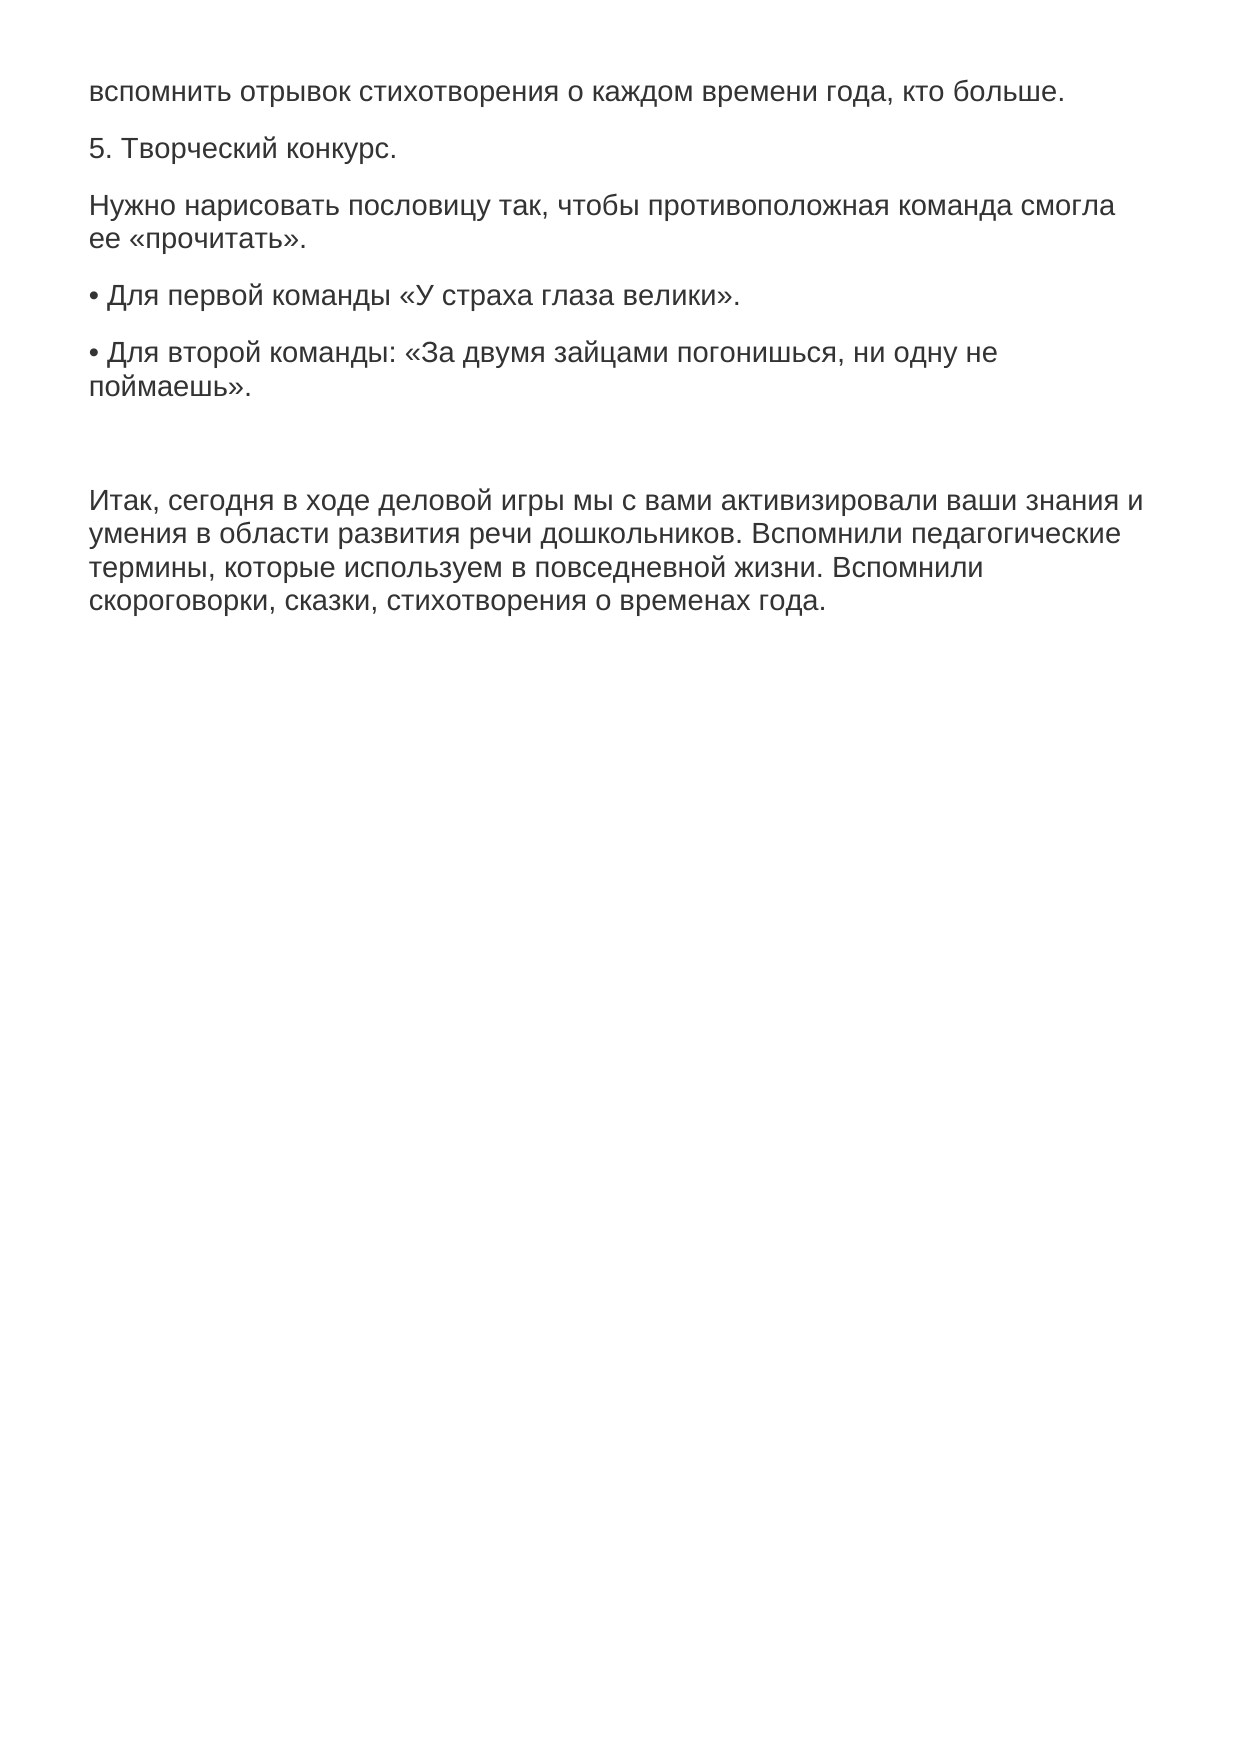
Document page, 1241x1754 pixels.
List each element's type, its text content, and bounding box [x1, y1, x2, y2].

text вспомнить отрывок стихотворения о каждом времени года, кто больше. [88, 74, 1152, 107]
text Итак, сегодня в ходе деловой игры мы с вами активизировали ваши знания и умения в области развития речи дошкольников. Вспомнили педагогические термины, которые используем в повседневной жизни. Вспомнили скороговорки, сказки, стихотворения о временах года. [88, 483, 1152, 617]
text 5. Творческий конкурс. [88, 131, 1152, 164]
text • Для первой команды «У страха глаза велики». [88, 278, 1152, 312]
text • Для второй команды: «За двумя зайцами погонишься, ни одну не поймаешь». [88, 335, 1152, 402]
text Нужно нарисовать пословицу так, чтобы противоположная команда смогла ее «прочитать». [88, 188, 1152, 255]
